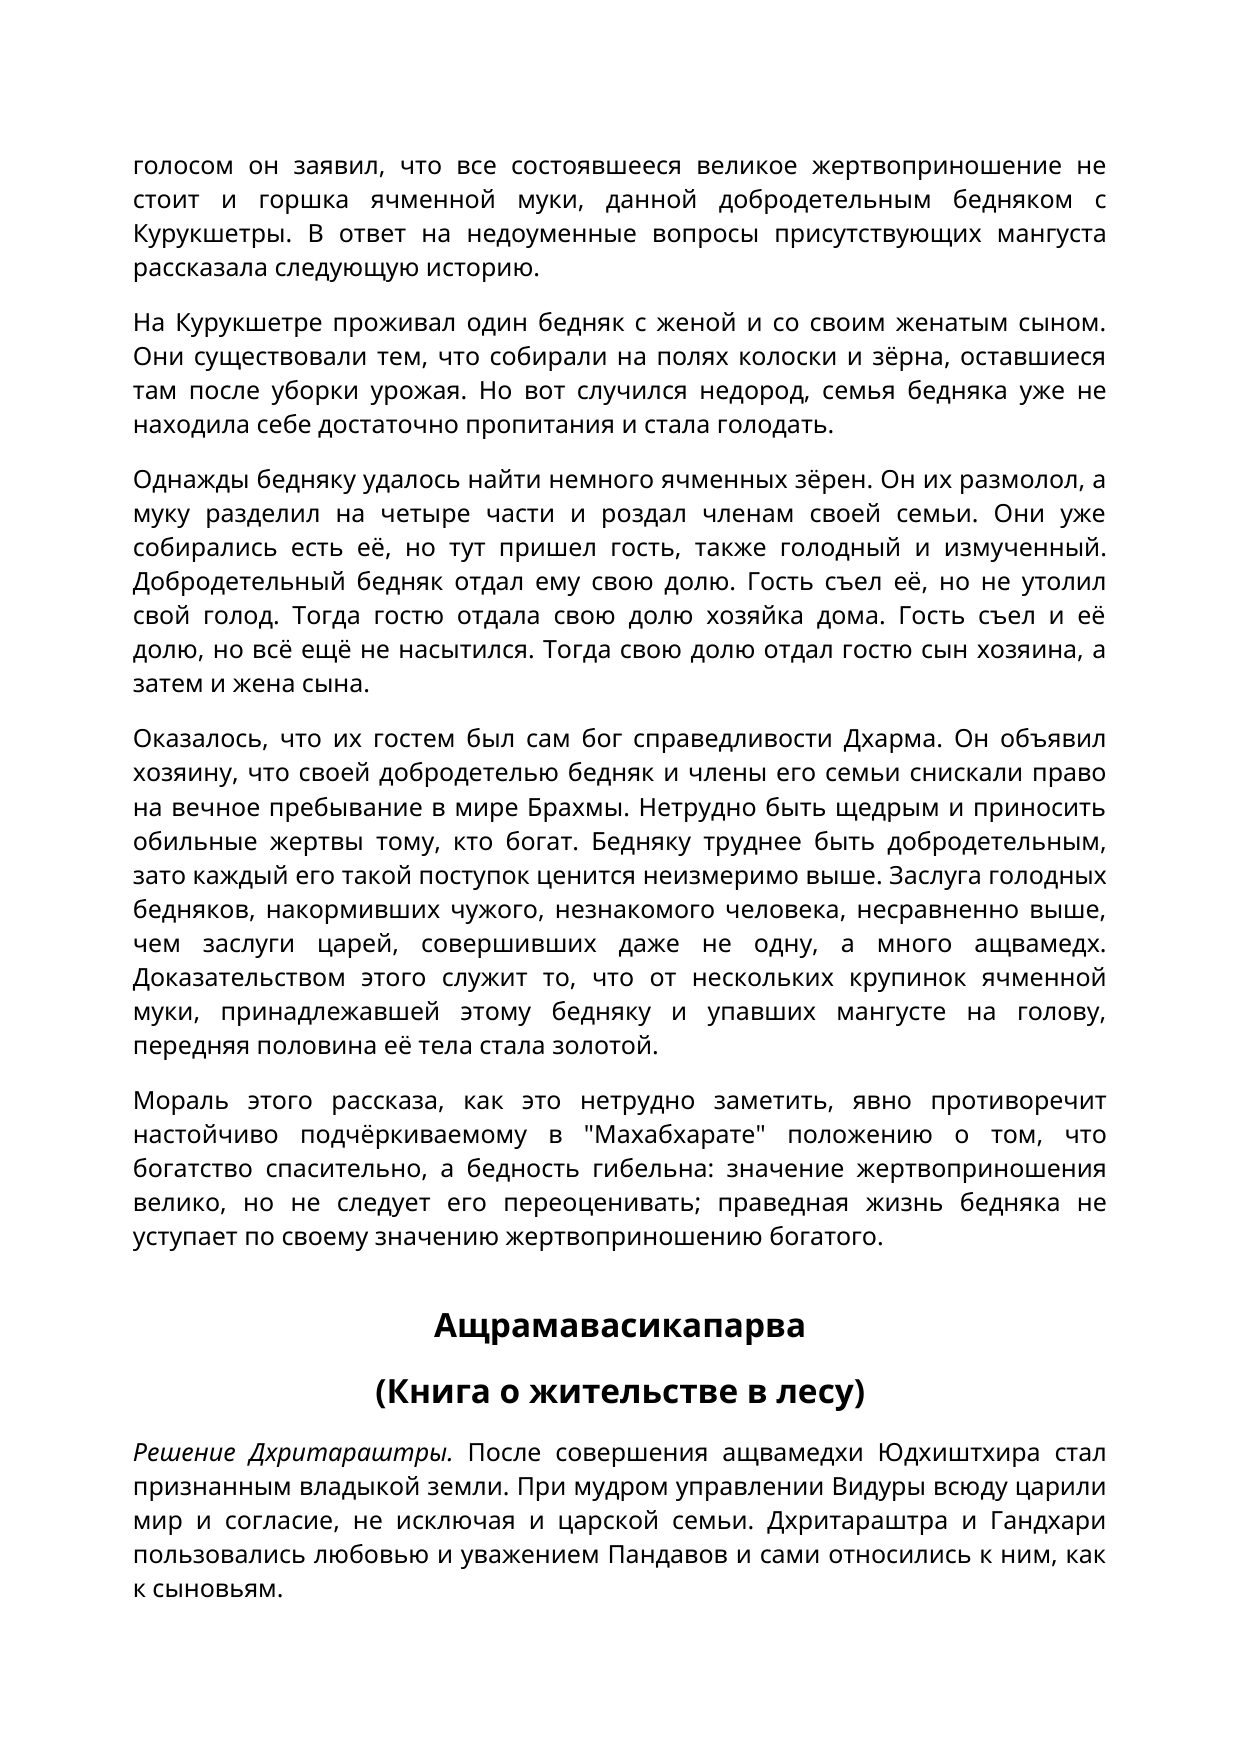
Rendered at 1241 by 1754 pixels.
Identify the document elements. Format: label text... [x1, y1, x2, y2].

text Мораль этого рассказа, как это нетрудно заметить, явно противоречит настойчиво подчёркиваемому в "Махабхарате" положению о том, что богатство спасительно, а бедность гибельна: значение жертвоприношения велико, но не следует его переоценивать; праведная жизнь бедняка не уступает по своему значению жертвоприношению богатого. [133, 1082, 1108, 1253]
text Решение Дхритараштры. После совершения ащвамедхи Юдхиштхира стал признанным владыкой земли. При мудром управлении Видуры всюду царили мир и согласие, не исключая и царской семьи. Дхритараштра и Гандхари пользовались любовью и уважением Пандавов и сами относились к ним, как к сыновьям. [133, 1434, 1108, 1605]
text На Курукшетре проживал один бедняк с женой и со своим женатым сыном. Они существовали тем, что собирали на полях колоски и зёрна, оставшиеся там после уборки урожая. Но вот случился недород, семья бедняка уже не находила себе достаточно пропитания и стала голодать. [133, 305, 1108, 441]
text Оказалось, что их гостем был сам бог справедливости Дхарма. Он объявил хозяину, что своей добродетелью бедняк и члены его семьи снискали право на вечное пребывание в мире Брахмы. Нетрудно быть щедрым и приносить обильные жертвы тому, кто богат. Бедняку труднее быть добродетельным, зато каждый его такой поступок ценится неизмеримо выше. Заслуга голодных бедняков, накормивших чужого, незнакомого человека, несравненно выше, чем заслуги царей, совершивших даже не одну, а много ащвамедх. Доказательством этого служит то, что от нескольких крупинок ячменной муки, принадлежавшей этому бедняку и упавших мангусте на голову, передняя половина её тела стала золотой. [133, 721, 1108, 1062]
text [133, 148, 1108, 284]
text Однажды бедняку удалось найти немного ячменных зёрен. Он их размолол, а муку разделил на четыре части и роздал членам своей семьи. Они уже собирались есть её, но тут пришел гость, также голодный и измученный. Добродетельный бедняк отдал ему свою долю. Гость съел её, но не утолил свой голод. Тогда гостю отдала свою долю хозяйка дома. Гость съел и её долю, но всё ещё не насытился. Тогда свою долю отдал гостю сын хозяина, а затем и жена сына. [133, 462, 1108, 700]
text Ащрамавасикапарва [133, 1302, 1108, 1347]
text (Книга о жительстве в лесу) [133, 1368, 1108, 1414]
